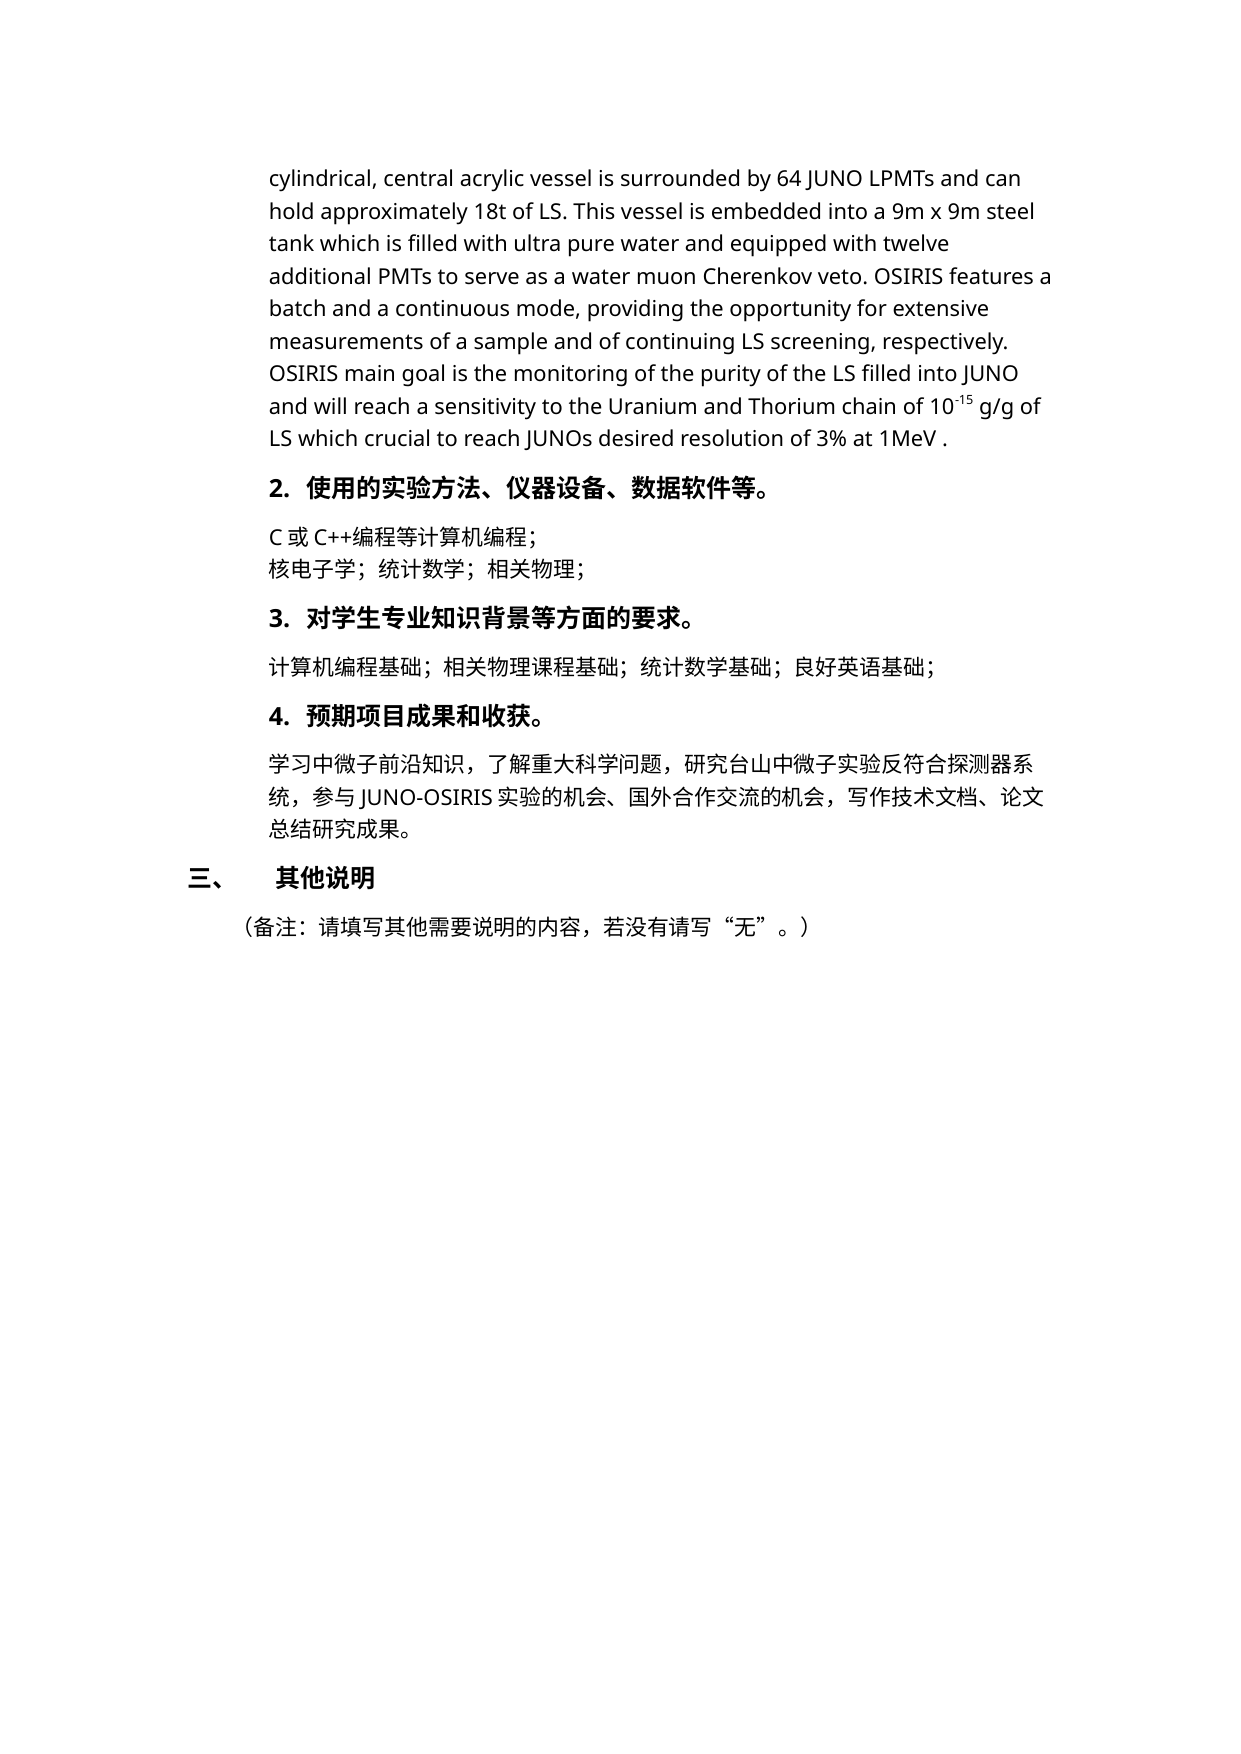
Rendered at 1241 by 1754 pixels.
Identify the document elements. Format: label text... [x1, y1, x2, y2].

list 使用的实验方法、仪器设备、数据软件等。 [269, 454, 1053, 519]
list 对学生专业知识背景等方面的要求。 [269, 584, 1053, 649]
list 其他说明 [187, 844, 1053, 909]
text 计算机编程基础；相关物理课程基础；统计数学基础；良好英语基础； [269, 649, 1053, 682]
list 学习中微子前沿知识，了解重大科学问题，研究台山中微子实验反符合探测器系统，参与JUNO-OSIRIS实验的机会、国外合作交流的机会，写作技术文档、论文总结研究成果。 [269, 747, 1053, 844]
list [269, 162, 1053, 454]
list C或C++编程等计算机编程； [269, 519, 1053, 552]
text （备注：请填写其他需要说明的内容，若没有请写“无”。） [187, 909, 1053, 942]
list 核电子学；统计数学；相关物理； [269, 552, 1053, 584]
list 预期项目成果和收获。 [269, 682, 1053, 747]
